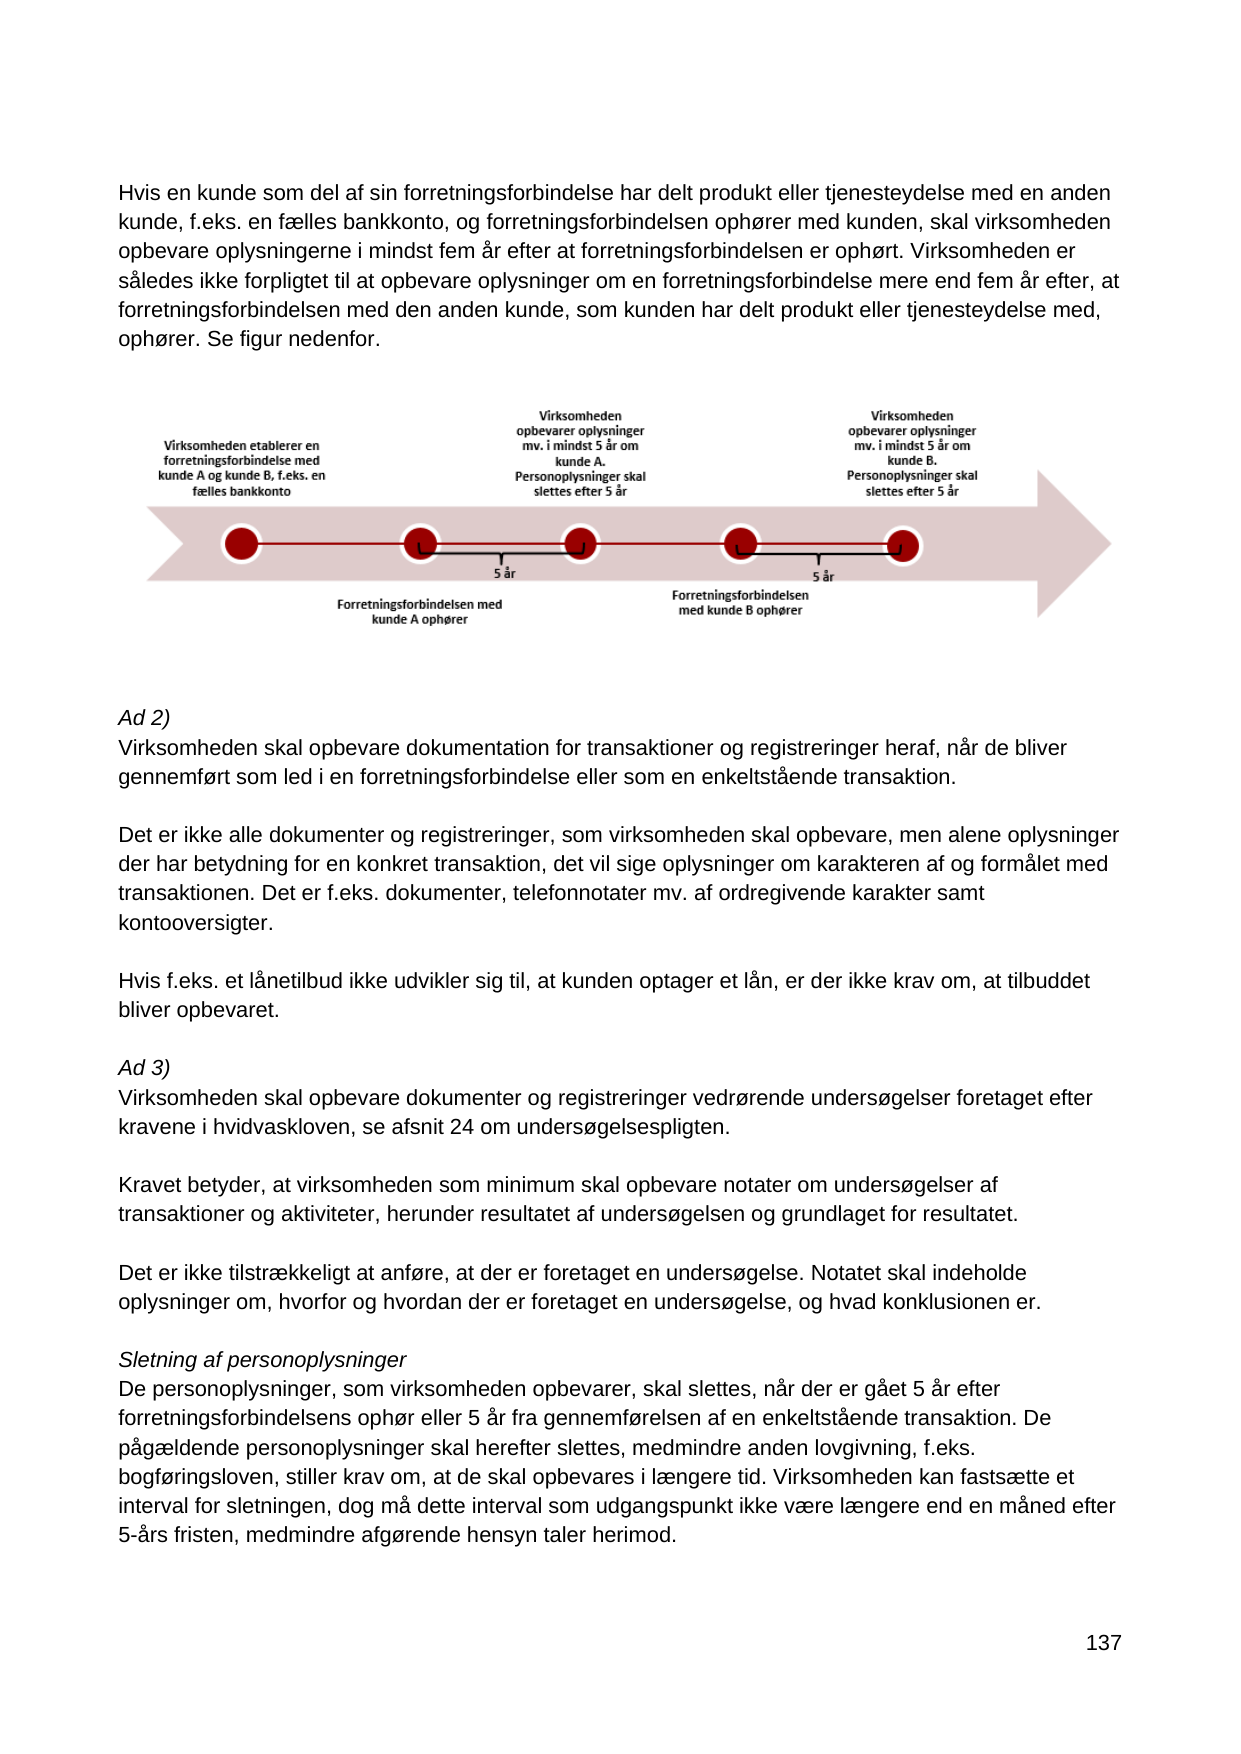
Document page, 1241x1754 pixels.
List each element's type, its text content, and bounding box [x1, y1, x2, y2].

text Virksomheden skal opbevare dokumentation for transaktioner og registreringer heraf, når de bliver gennemført som led i en forretningsforbindelse eller som en enkeltstående transaktion. [118, 732, 1122, 790]
text Hvis f.eks. et lånetilbud ikke udvikler sig til, at kunden optager et lån, er der ikke krav om, at tilbuddet bliver opbevaret. [118, 965, 1122, 1023]
text Ad 2) [118, 702, 1122, 732]
text Det er ikke tilstrækkeligt at anføre, at der er foretaget en undersøgelse. Notatet skal indeholde oplysninger om, hvorfor og hvordan der er foretaget en undersøgelse, og hvad konklusionen er. [118, 1257, 1122, 1315]
text Ad 3) [118, 1052, 1122, 1082]
text Hvis en kunde som del af sin forretningsforbindelse har delt produkt eller tjenesteydelse med en anden kunde, f.eks. en fælles bankkonto, og forretningsforbindelsen ophører med kunden, skal virksomheden opbevare oplysningerne i mindst fem år efter at forretningsforbindelsen er ophørt. Virksomheden er således ikke forpligtet til at opbevare oplysninger om en forretningsforbindelse mere end fem år efter, at forretningsforbindelsen med den anden kunde, som kunden har delt produkt eller tjenesteydelse med, ophører. Se figur nedenfor. [118, 177, 1122, 352]
text Det er ikke alle dokumenter og registreringer, som virksomheden skal opbevare, men alene oplysninger der har betydning for en konkret transaktion, det vil sige oplysninger om karakteren af og formålet med transaktionen. Det er f.eks. dokumenter, telefonnotater mv. af ordregivende karakter samt kontooversigter. [118, 819, 1122, 936]
text Sletning af personoplysninger [118, 1344, 1122, 1373]
picture [118, 377, 1123, 674]
text Virksomheden skal opbevare dokumenter og registreringer vedrørende undersøgelser foretaget efter kravene i hvidvaskloven, se afsnit 24 om undersøgelsespligten. [118, 1082, 1122, 1140]
text Kravet betyder, at virksomheden som minimum skal opbevare notater om undersøgelser af transaktioner og aktiviteter, herunder resultatet af undersøgelsen og grundlaget for resultatet. [118, 1169, 1122, 1227]
text De personoplysninger, som virksomheden opbevarer, skal slettes, når der er gået 5 år efter forretningsforbindelsens ophør eller 5 år fra gennemførelsen af en enkeltstående transaktion. De pågældende personoplysninger skal herefter slettes, medmindre anden lovgivning, f.eks. bogføringsloven, stiller krav om, at de skal opbevares i længere tid. Virksomheden kan fastsætte et interval for sletningen, dog må dette interval som udgangspunkt ikke være længere end en måned efter 5-års fristen, medmindre afgørende hensyn taler herimod. [118, 1373, 1122, 1548]
